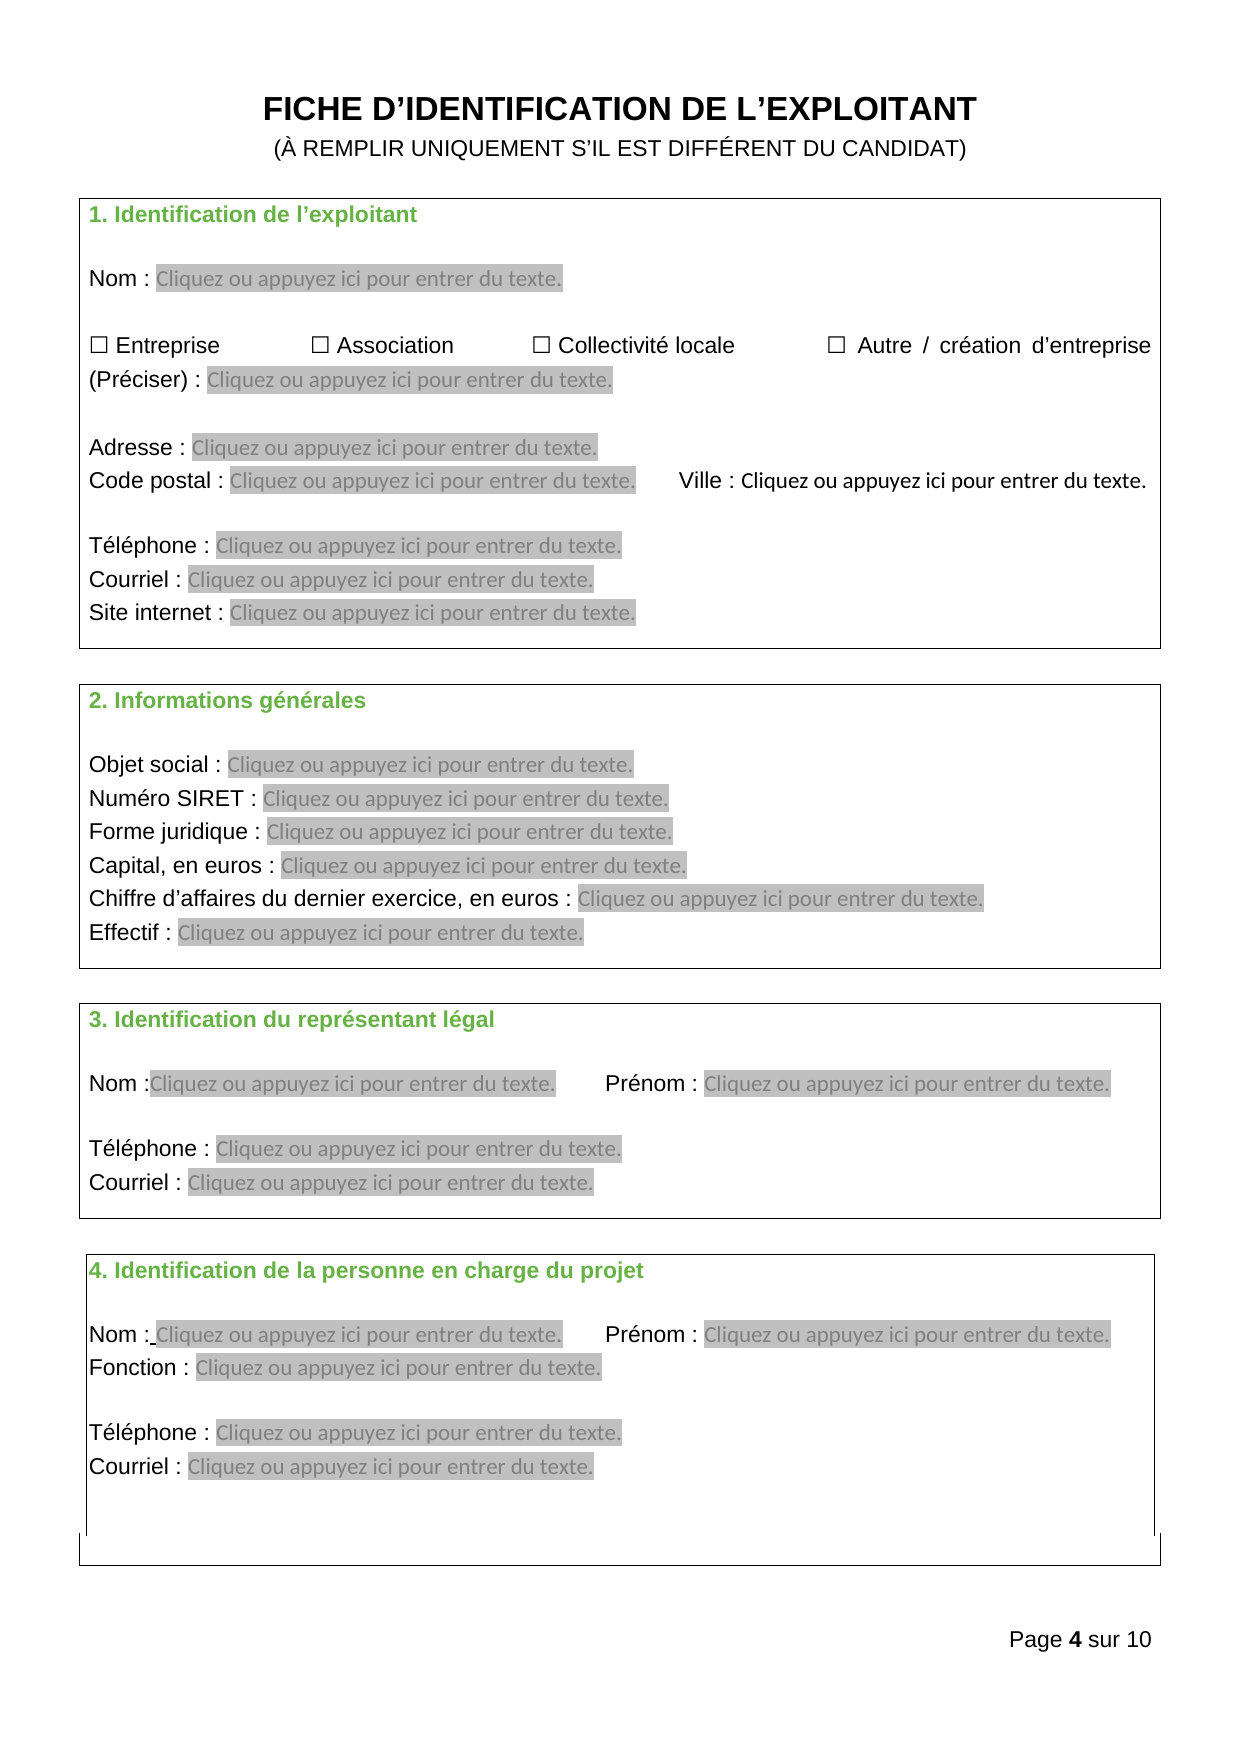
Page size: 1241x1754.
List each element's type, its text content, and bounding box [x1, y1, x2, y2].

text Courriel : [80, 562, 1160, 593]
text 4. Identification de la personne en charge du projet [87, 1255, 1154, 1283]
text Objet social : [80, 747, 1160, 778]
text 2. Informations générales [80, 685, 1160, 713]
text Téléphone : [87, 1415, 1154, 1446]
text Adresse : [80, 429, 1160, 461]
text (À REMPLIR UNIQUEMENT S’IL EST DIFFÉRENT DU CANDIDAT) [89, 135, 1152, 161]
text Téléphone : [80, 528, 1160, 559]
text Nom : Prénom : [80, 1066, 1160, 1097]
text Site internet : [80, 595, 1160, 626]
text Nom : [80, 261, 1160, 292]
text Fonction : [87, 1350, 1154, 1381]
text Numéro SIRET : [80, 781, 1160, 812]
text Code postal : Ville : [80, 463, 1160, 494]
text Effectif : [80, 915, 1160, 946]
text Courriel : [87, 1449, 1154, 1480]
text Chiffre d’affaires du dernier exercice, en euros : [80, 881, 1160, 912]
text Courriel : [80, 1165, 1160, 1196]
text 1. Identification de l’exploitant [80, 199, 1160, 227]
text FICHE D’IDENTIFICATION DE L’EXPLOITANT [89, 89, 1152, 127]
text Entreprise Association Collectivité locale Autre / création d’entreprise (Préciser) : [80, 326, 1160, 394]
text Téléphone : [80, 1131, 1160, 1163]
text Nom : Prénom : [87, 1317, 1154, 1348]
text 3. Identification du représentant légal [80, 1004, 1160, 1033]
text Forme juridique : [80, 814, 1160, 845]
text Capital, en euros : [80, 848, 1160, 879]
